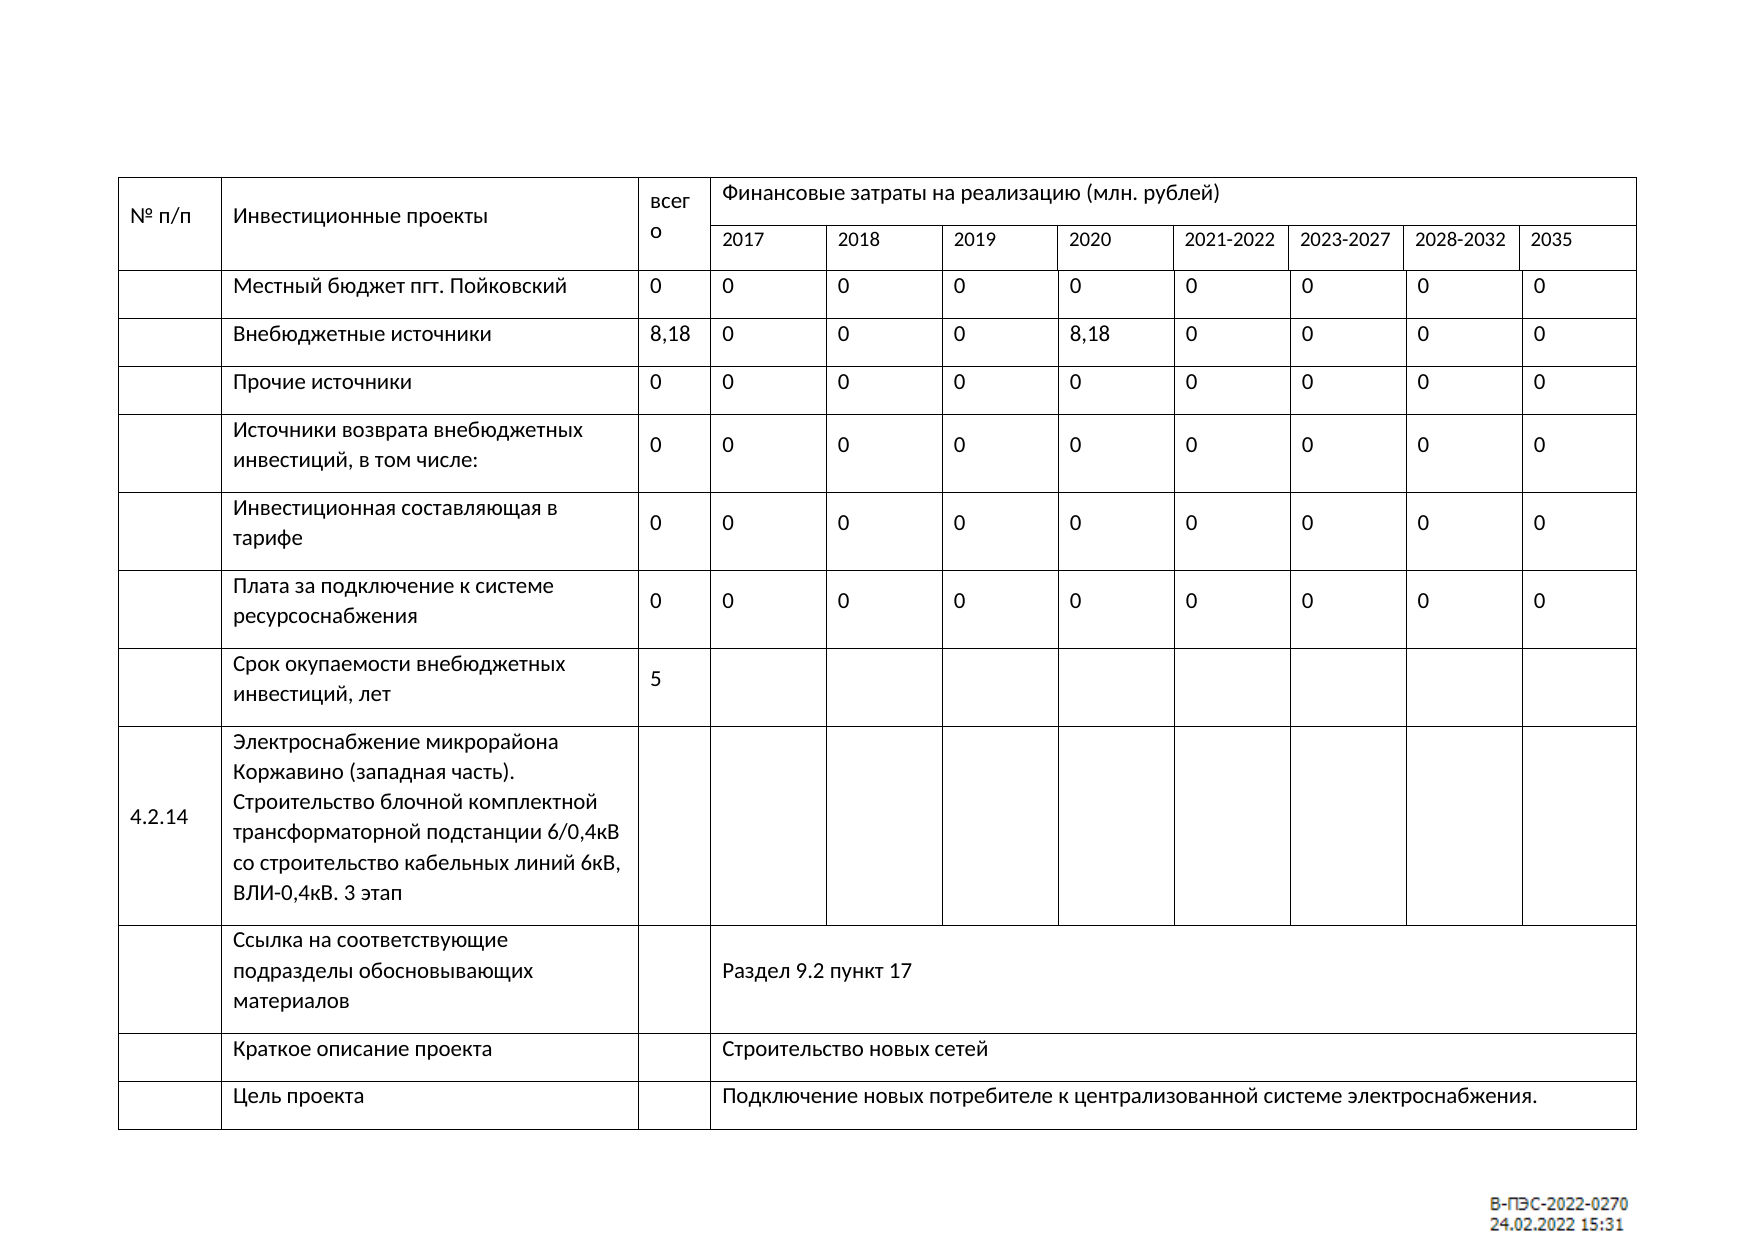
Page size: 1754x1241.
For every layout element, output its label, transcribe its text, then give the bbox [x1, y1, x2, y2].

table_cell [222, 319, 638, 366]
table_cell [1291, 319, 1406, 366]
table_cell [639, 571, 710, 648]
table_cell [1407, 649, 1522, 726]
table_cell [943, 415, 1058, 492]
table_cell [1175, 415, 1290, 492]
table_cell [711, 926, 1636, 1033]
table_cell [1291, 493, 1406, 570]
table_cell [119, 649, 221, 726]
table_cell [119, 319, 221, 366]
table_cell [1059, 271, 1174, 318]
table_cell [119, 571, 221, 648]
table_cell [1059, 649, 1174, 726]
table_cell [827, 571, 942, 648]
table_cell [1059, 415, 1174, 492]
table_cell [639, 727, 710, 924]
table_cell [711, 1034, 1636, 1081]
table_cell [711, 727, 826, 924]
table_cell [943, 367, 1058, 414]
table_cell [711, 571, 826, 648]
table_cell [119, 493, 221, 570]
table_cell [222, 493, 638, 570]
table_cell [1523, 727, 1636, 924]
table_cell 2019 [943, 226, 1057, 270]
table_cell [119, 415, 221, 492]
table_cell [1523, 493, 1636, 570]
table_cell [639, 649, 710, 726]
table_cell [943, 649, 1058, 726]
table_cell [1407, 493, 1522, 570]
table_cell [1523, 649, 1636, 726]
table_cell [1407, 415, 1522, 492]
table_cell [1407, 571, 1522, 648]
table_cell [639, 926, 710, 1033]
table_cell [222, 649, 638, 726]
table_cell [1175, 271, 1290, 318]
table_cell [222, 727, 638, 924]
table_header всего [639, 178, 710, 270]
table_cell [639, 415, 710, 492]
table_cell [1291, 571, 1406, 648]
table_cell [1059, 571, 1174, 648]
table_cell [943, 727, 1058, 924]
table_header № п/п [119, 178, 221, 270]
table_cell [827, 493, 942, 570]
table_cell 2017 [711, 226, 826, 270]
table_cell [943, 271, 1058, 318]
table_cell 2018 [827, 226, 942, 270]
table_cell 2035 [1520, 226, 1636, 270]
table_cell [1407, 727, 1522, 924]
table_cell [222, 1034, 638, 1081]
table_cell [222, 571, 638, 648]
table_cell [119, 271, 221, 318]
table_header Инвестиционные проекты [222, 178, 638, 270]
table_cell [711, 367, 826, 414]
table_cell 2021-2022 [1174, 226, 1288, 270]
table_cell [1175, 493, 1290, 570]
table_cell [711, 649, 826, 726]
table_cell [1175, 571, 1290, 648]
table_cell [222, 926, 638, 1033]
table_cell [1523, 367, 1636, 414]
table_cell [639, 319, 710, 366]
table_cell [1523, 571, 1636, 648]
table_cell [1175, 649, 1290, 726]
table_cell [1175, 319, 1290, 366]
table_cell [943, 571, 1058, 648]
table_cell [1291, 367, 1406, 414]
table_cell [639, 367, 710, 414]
table_header Финансовые затраты на реализацию (млн. рублей) [711, 178, 1636, 225]
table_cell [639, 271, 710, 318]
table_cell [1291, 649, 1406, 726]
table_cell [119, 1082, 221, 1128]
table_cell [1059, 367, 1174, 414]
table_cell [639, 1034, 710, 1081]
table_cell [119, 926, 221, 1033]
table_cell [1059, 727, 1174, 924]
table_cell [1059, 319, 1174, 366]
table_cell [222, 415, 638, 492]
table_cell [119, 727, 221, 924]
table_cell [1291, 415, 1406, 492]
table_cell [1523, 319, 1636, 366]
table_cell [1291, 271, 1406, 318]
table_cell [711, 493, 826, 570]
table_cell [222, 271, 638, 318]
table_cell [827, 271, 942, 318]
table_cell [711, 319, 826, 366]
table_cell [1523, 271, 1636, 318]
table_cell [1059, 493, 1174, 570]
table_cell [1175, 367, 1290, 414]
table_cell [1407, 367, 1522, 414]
table_cell 2020 [1058, 226, 1173, 270]
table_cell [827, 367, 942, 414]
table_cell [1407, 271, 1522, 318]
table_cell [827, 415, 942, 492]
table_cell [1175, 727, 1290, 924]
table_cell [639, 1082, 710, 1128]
picture [1488, 1193, 1636, 1234]
table_cell 2028-2032 [1404, 226, 1519, 270]
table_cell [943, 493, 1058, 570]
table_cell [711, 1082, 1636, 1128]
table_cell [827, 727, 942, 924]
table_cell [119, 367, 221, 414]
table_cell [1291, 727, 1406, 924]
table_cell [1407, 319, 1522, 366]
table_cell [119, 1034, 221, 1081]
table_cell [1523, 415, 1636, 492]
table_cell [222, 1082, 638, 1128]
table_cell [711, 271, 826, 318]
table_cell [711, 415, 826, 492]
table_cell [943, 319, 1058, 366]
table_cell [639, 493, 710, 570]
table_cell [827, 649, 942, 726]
table_cell 2023-2027 [1289, 226, 1403, 270]
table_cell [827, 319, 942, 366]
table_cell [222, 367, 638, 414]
